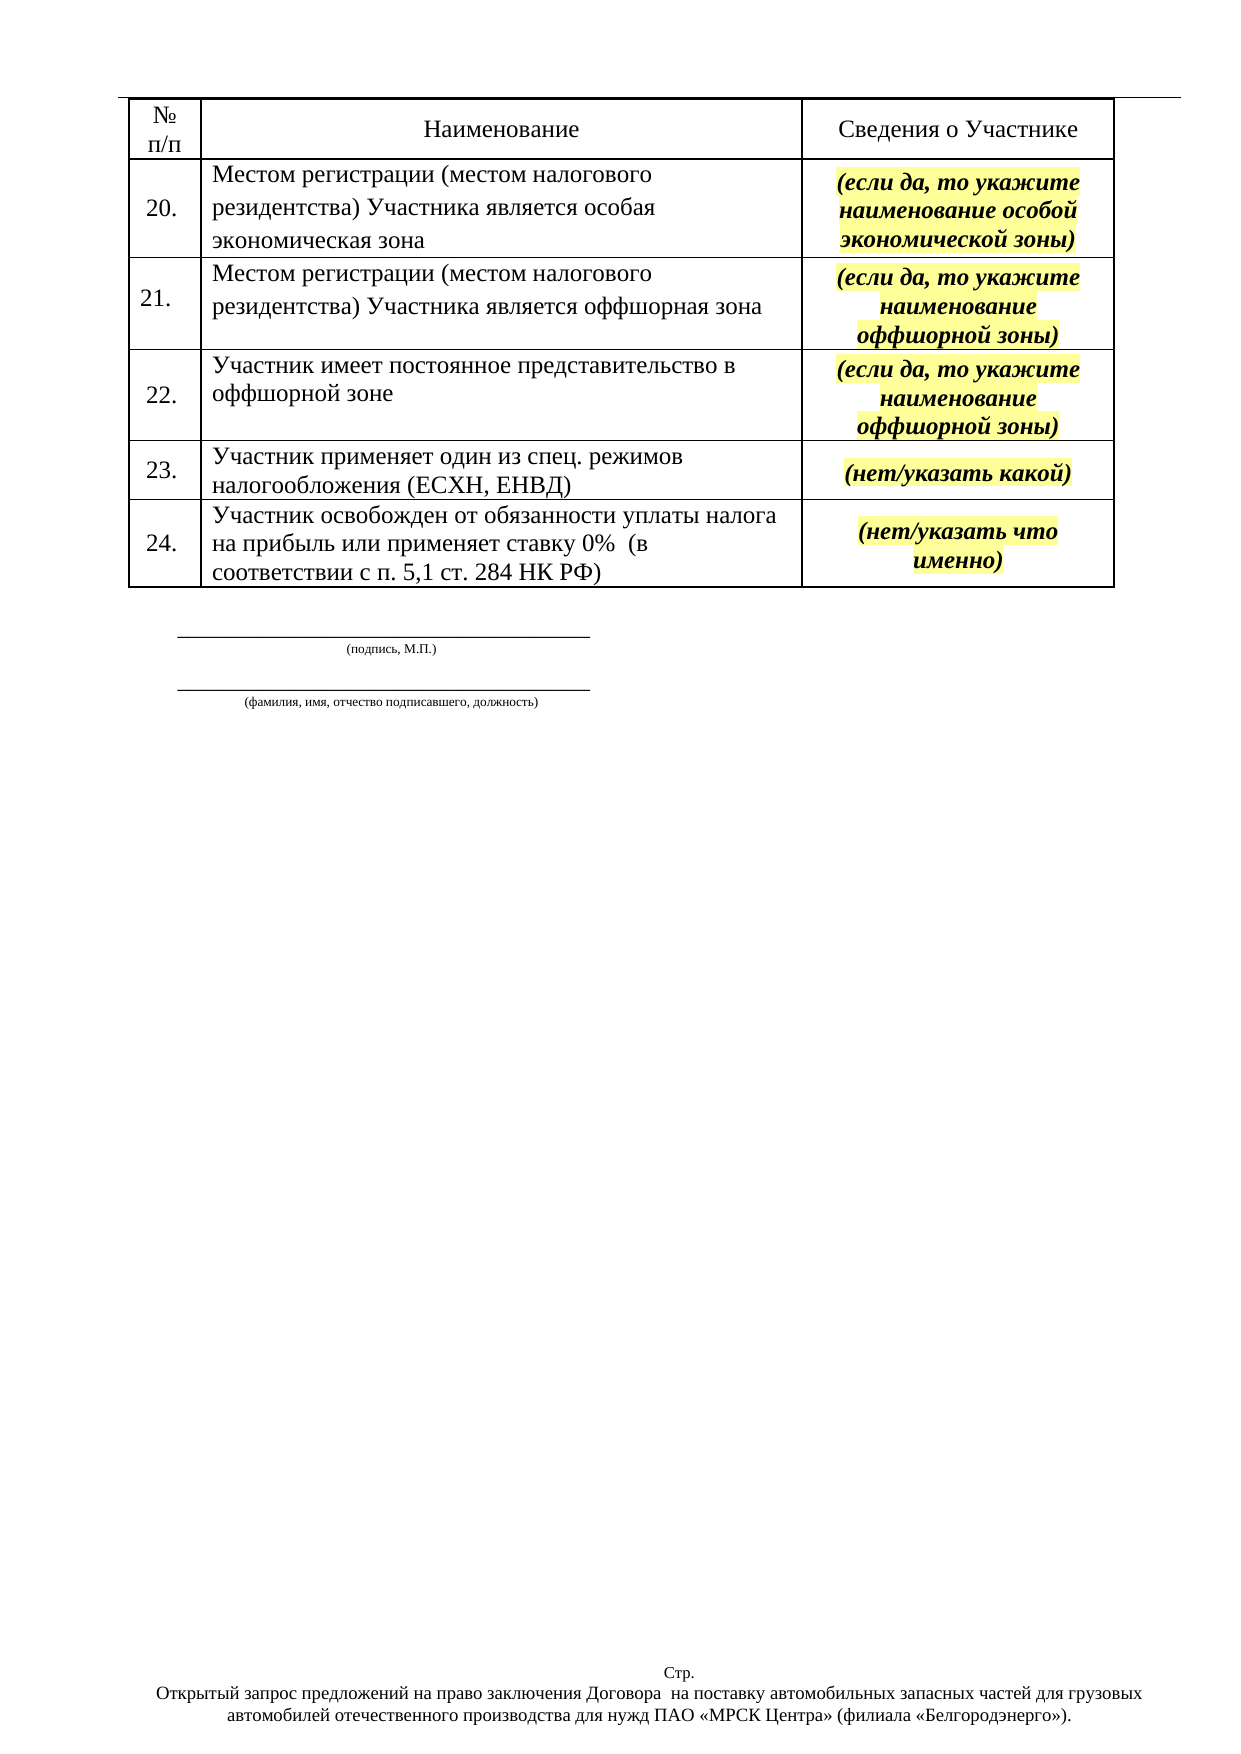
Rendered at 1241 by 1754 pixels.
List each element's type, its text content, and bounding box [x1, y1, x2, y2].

table_cell [130, 350, 200, 440]
table_cell Местом регистрации (местом налогового резидентства) Участника является особая экономическая зона [202, 160, 801, 257]
table_header Сведения о Участнике [803, 100, 1113, 158]
text (фамилия, имя, отчество подписавшего, должность) [118, 693, 605, 720]
table_cell (если да, то укажите наименование особой экономической зоны) [803, 160, 1113, 257]
table_header Наименование [202, 100, 801, 158]
table_cell (если да, то укажите наименование оффшорной зоны) [803, 350, 1113, 440]
table_cell [130, 258, 200, 349]
table_header № п/п [130, 100, 200, 158]
table_cell Участник применяет один из спец. режимов налогообложения (ЕСХН, ЕНВД) [202, 441, 801, 499]
text ____________________________________ [118, 614, 605, 641]
table_cell [130, 500, 200, 586]
table_cell (нет/указать что именно) [803, 500, 1113, 586]
table_cell (нет/указать какой) [803, 441, 1113, 499]
text (подпись, М.П.) [118, 641, 605, 667]
table_cell [130, 441, 200, 499]
table_cell (если да, то укажите наименование оффшорной зоны) [803, 258, 1113, 349]
table_cell [130, 160, 200, 257]
table_cell Местом регистрации (местом налогового резидентства) Участника является оффшорная зона [202, 258, 801, 349]
table_cell Участник имеет постоянное представительство в оффшорной зоне [202, 350, 801, 440]
table_cell Участник освобожден от обязанности уплаты налога на прибыль или применяет ставку 0% (в соответствии с п. 5,1 ст. 284 НК РФ) [202, 500, 801, 586]
text ____________________________________ [118, 667, 605, 693]
